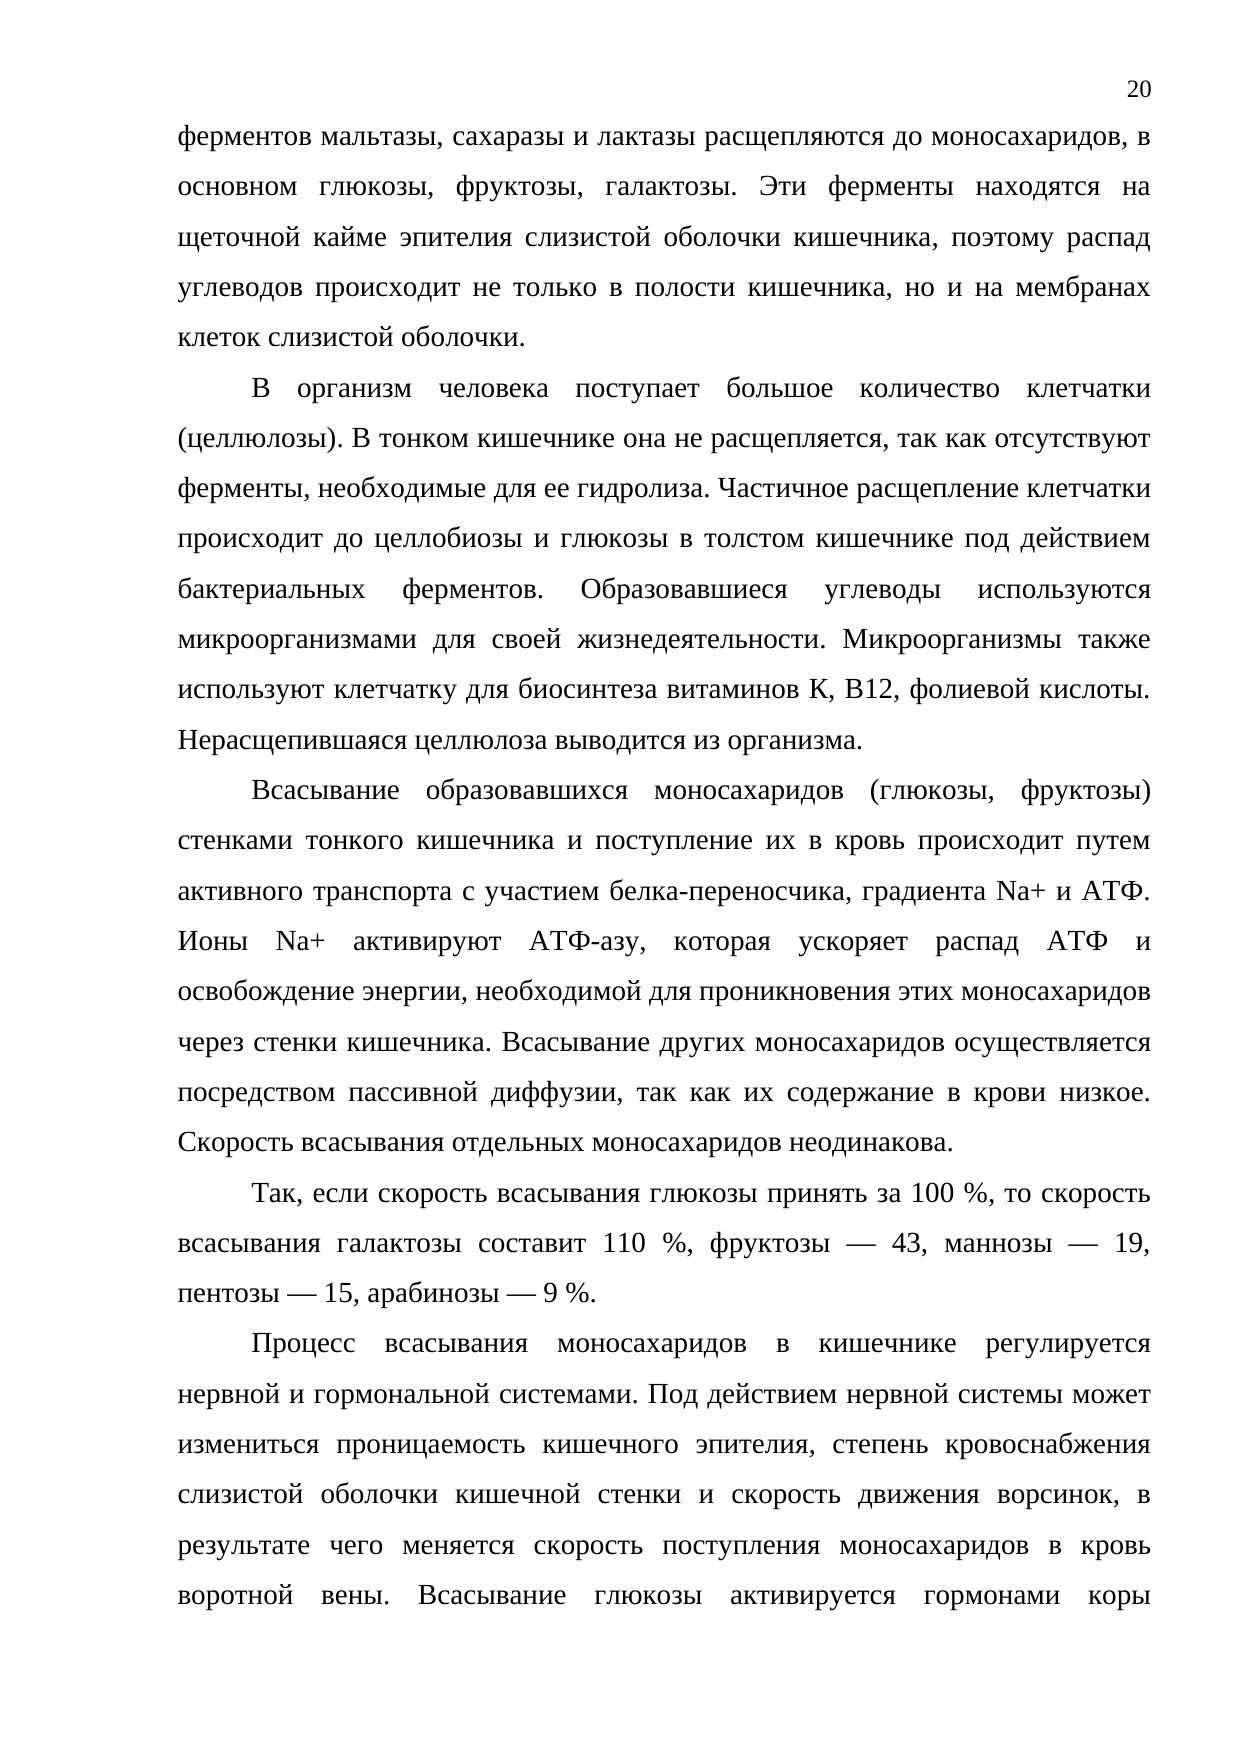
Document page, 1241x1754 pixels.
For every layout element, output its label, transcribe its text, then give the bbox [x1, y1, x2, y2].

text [177, 118, 1152, 353]
text Так, если скорость всасывания глюкозы принять за 100 %, то скорость всасывания галактозы составит 110 %, фруктозы — 43, маннозы — 19, пентозы — 15, арабинозы — 9 %. [177, 1175, 1152, 1309]
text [177, 1326, 1152, 1611]
text Всасывание образовавшихся моносахаридов (глюкозы, фруктозы) стенками тонкого кишечника и поступление их в кровь происходит путем активного транспорта с участием белка-переносчика, градиента Na+ и АТФ. Ионы Na+ активируют АТФ-азу, которая ускоряет распад АТФ и освобождение энергии, необходимой для проникновения этих моносахаридов через стенки кишечника. Всасывание других моносахаридов осуществляется посредством пассивной диффузии, так как их содержание в крови низкое. Скорость всасывания отдельных моносахаридов неодинакова. [177, 772, 1152, 1158]
text В организм человека поступает большое количество клетчатки (целлюлозы). В тонком кишечнике она не расщепляется, так как отсутствуют ферменты, необходимые для ее гидролиза. Частичное расщепление клетчатки происходит до целлобиозы и глюкозы в толстом кишечнике под действием бактериальных ферментов. Образовавшиеся углеводы используются микроорганизмами для своей жизнедеятельности. Микроорганизмы также используют клетчатку для биосинтеза витаминов К, В12, фолиевой кислоты. Нерасщепившаяся целлюлоза выводится из организма. [177, 370, 1152, 755]
